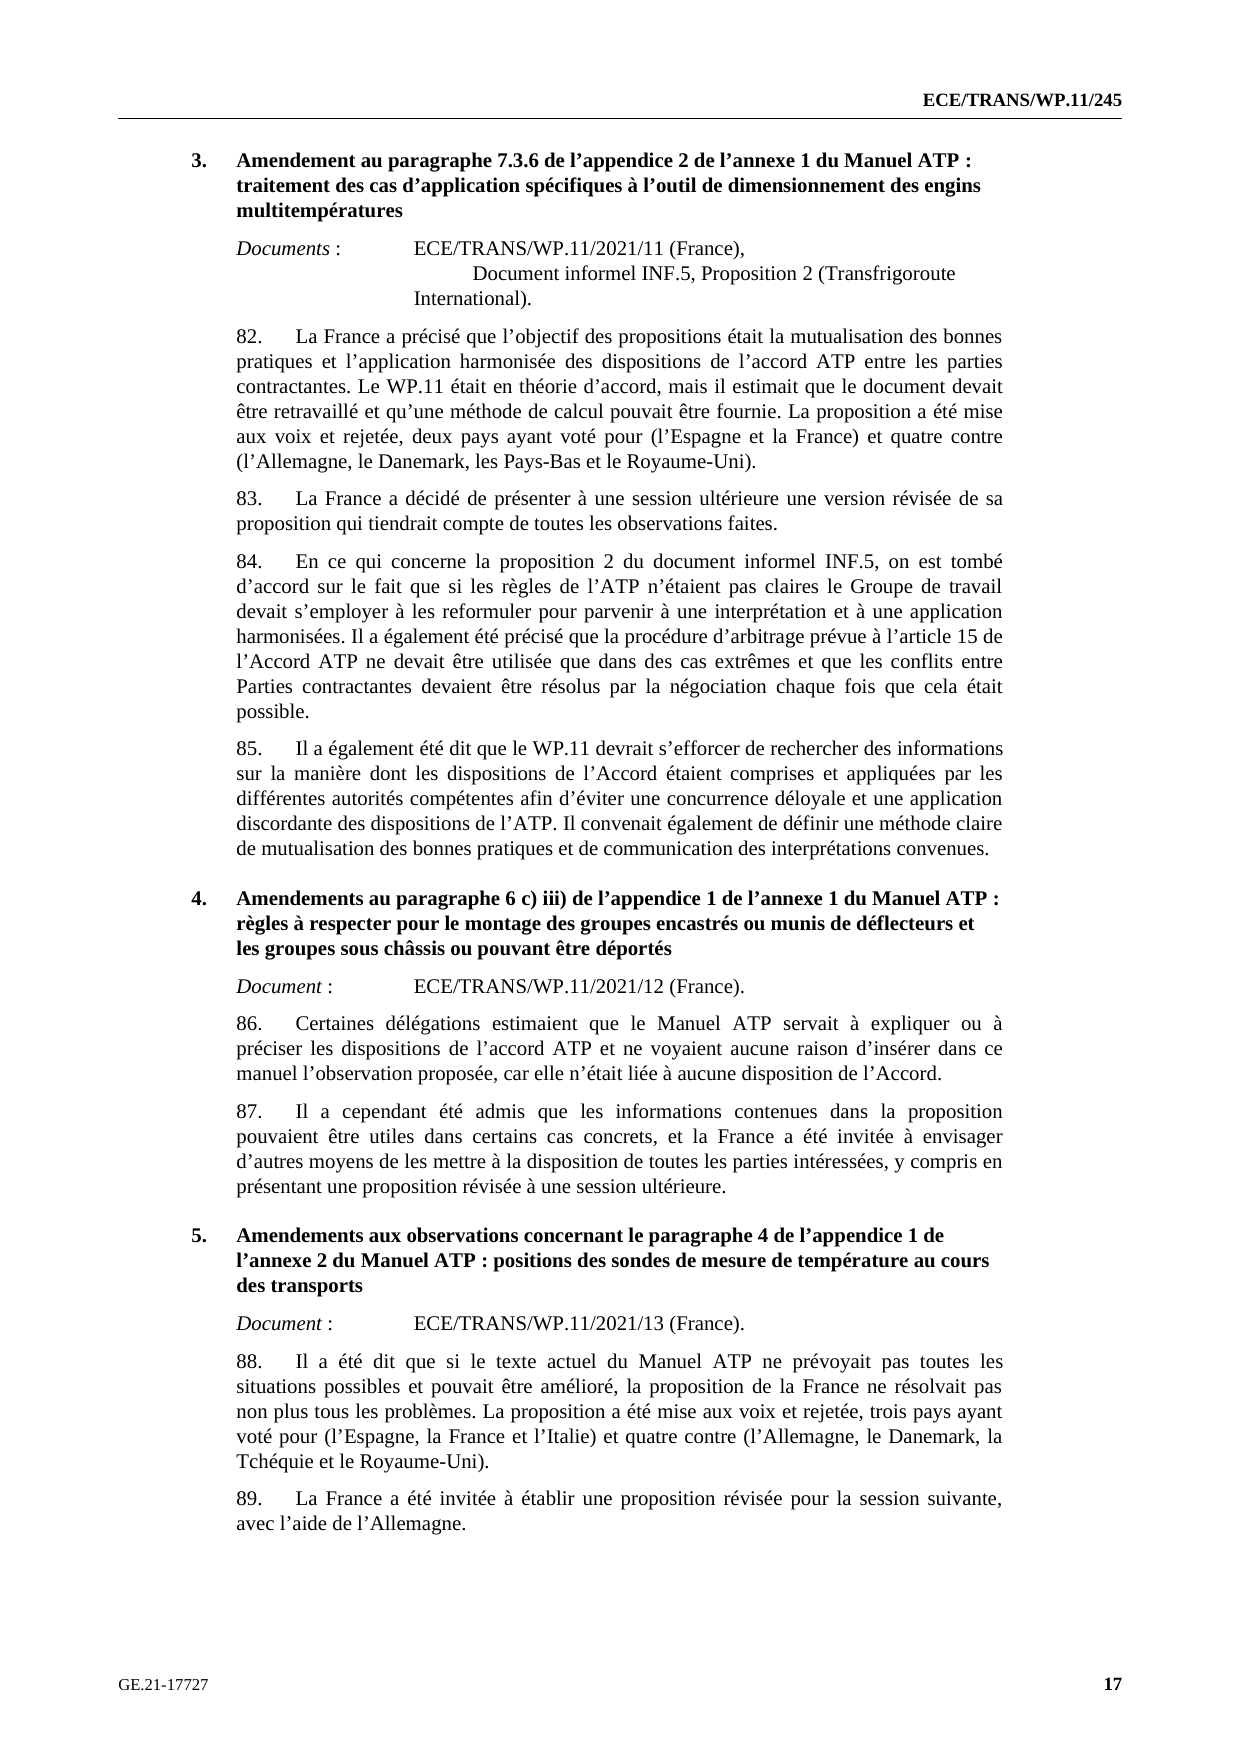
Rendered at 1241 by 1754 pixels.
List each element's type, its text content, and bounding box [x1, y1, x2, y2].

text Document : ECE/TRANS/WP.11/2021/13 (France). [236, 1310, 1004, 1335]
text 5. Amendements aux observations concernant le paragraphe 4 de l’appendice 1 de l’annexe 2 du Manuel ATP : positions des sondes de mesure de température au cours des transports [118, 1223, 1004, 1298]
text 83. La France a décidé de présenter à une session ultérieure une version révisée de sa proposition qui tiendrait compte de toutes les observations faites. [236, 485, 1004, 535]
text 87. Il a cependant été admis que les informations contenues dans la proposition pouvaient être utiles dans certains cas concrets, et la France a été invitée à envisager d’autres moyens de les mettre à la disposition de toutes les parties intéressées, y compris en présentant une proposition révisée à une session ultérieure. [236, 1098, 1004, 1198]
text 88. Il a été dit que si le texte actuel du Manuel ATP ne prévoyait pas toutes les situations possibles et pouvait être amélioré, la proposition de la France ne résolvait pas non plus tous les problèmes. La proposition a été mise aux voix et rejetée, trois pays ayant voté pour (l’Espagne, la France et l’Italie) et quatre contre (l’Allemagne, le Danemark, la Tchéquie et le Royaume-Uni). [236, 1348, 1004, 1473]
text 82. La France a précisé que l’objectif des propositions était la mutualisation des bonnes pratiques et l’application harmonisée des dispositions de l’accord ATP entre les parties contractantes. Le WP.11 était en théorie d’accord, mais il estimait que le document devait être retravaillé et qu’une méthode de calcul pouvait être fournie. La proposition a été mise aux voix et rejetée, deux pays ayant voté pour (l’Espagne et la France) et quatre contre (l’Allemagne, le Danemark, les Pays-Bas et le Royaume-Uni). [236, 323, 1004, 473]
text 89. La France a été invitée à établir une proposition révisée pour la session suivante, avec l’aide de l’Allemagne. [236, 1485, 1004, 1535]
text Documents : ECE/TRANS/WP.11/2021/11 (France), Document informel INF.5, Proposition 2 (Transfrigoroute International). [236, 235, 1004, 310]
text Document : ECE/TRANS/WP.11/2021/12 (France). [236, 973, 1004, 998]
text 4. Amendements au paragraphe 6 c) iii) de l’appendice 1 de l’annexe 1 du Manuel ATP : règles à respecter pour le montage des groupes encastrés ou munis de déflecteurs et les groupes sous châssis ou pouvant être déportés [118, 885, 1004, 960]
text 86. Certaines délégations estimaient que le Manuel ATP servait à expliquer ou à préciser les dispositions de l’accord ATP et ne voyaient aucune raison d’insérer dans ce manuel l’observation proposée, car elle n’était liée à aucune disposition de l’Accord. [236, 1010, 1004, 1085]
text 3. Amendement au paragraphe 7.3.6 de l’appendice 2 de l’annexe 1 du Manuel ATP : traitement des cas d’application spécifiques à l’outil de dimensionnement des engins multitempératures [118, 148, 1004, 223]
text 85. Il a également été dit que le WP.11 devrait s’efforcer de rechercher des informations sur la manière dont les dispositions de l’Accord étaient comprises et appliquées par les différentes autorités compétentes afin d’éviter une concurrence déloyale et une application discordante des dispositions de l’ATP. Il convenait également de définir une méthode claire de mutualisation des bonnes pratiques et de communication des interprétations convenues. [236, 735, 1004, 860]
text 84. En ce qui concerne la proposition 2 du document informel INF.5, on est tombé d’accord sur le fait que si les règles de l’ATP n’étaient pas claires le Groupe de travail devait s’employer à les reformuler pour parvenir à une interprétation et à une application harmonisées. Il a également été précisé que la procédure d’arbitrage prévue à l’article 15 de l’Accord ATP ne devait être utilisée que dans des cas extrêmes et que les conflits entre Parties contractantes devaient être résolus par la négociation chaque fois que cela était possible. [236, 548, 1004, 723]
